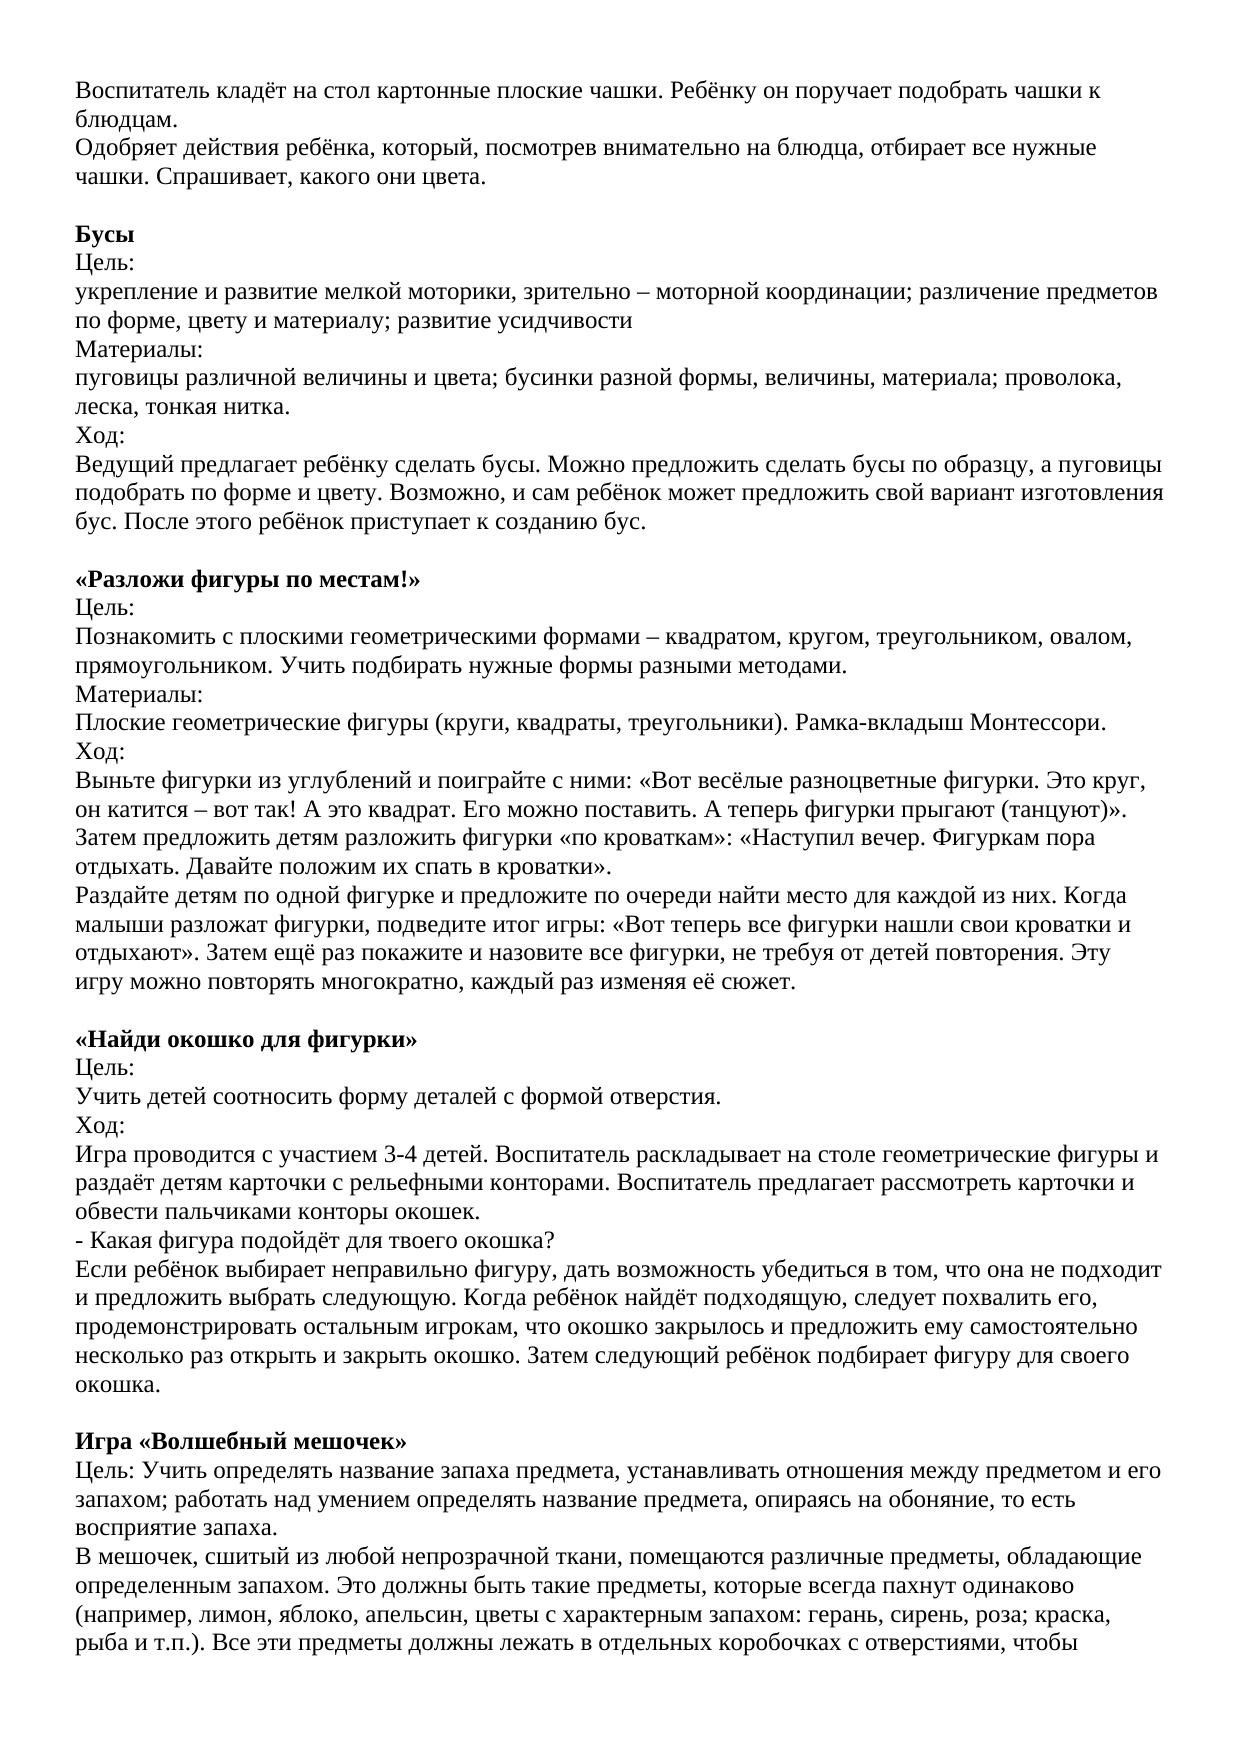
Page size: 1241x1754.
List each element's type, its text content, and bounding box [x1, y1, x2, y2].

text «Найди окошко для фигурки» [75, 1024, 1165, 1052]
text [75, 1455, 1165, 1656]
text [75, 75, 1165, 190]
text Цель: Познакомить с плоскими геометрическими формами – квадратом, кругом, треугольником, овалом, прямоугольником. Учить подбирать нужные формы разными методами. Материалы: Плоские геометрические фигуры (круги, квадраты, треугольники). Рамка-вкладыш Монтессори. Ход: Выньте фигурки из углублений и поиграйте с ними: «Вот весёлые разноцветные фигурки. Это круг, он катится – вот так! А это квадрат. Его можно поставить. А теперь фигурки прыгают (танцуют)». Затем предложить детям разложить фигурки «по кроваткам»: «Наступил вечер. Фигуркам пора отдыхать. Давайте положим их спать в кроватки». Раздайте детям по одной фигурке и предложите по очереди найти место для каждой из них. Когда малыши разложат фигурки, подведите итог игры: «Вот теперь все фигурки нашли свои кроватки и отдыхают». Затем ещё раз покажите и назовите все фигурки, не требуя от детей повторения. Эту игру можно повторять многократно, каждый раз изменяя её сюжет. [75, 592, 1165, 995]
text «Разложи фигуры по местам!» [75, 564, 1165, 592]
text Цель: Учить детей соотносить форму деталей с формой отверстия. Ход: Игра проводится с участием 3-4 детей. Воспитатель раскладывает на столе геометрические фигуры и раздаёт детям карточки с рельефными конторами. Воспитатель предлагает рассмотреть карточки и обвести пальчиками конторы окошек. - Какая фигура подойдёт для твоего окошка? Если ребёнок выбирает неправильно фигуру, дать возможность убедиться в том, что она не подходит и предложить выбрать следующую. Когда ребёнок найдёт подходящую, следует похвалить его, продемонстрировать остальным игрокам, что окошко закрылось и предложить ему самостоятельно несколько раз открыть и закрыть окошко. Затем следующий ребёнок подбирает фигуру для своего окошка. [75, 1052, 1165, 1397]
text Цель: укрепление и развитие мелкой моторики, зрительно – моторной координации; различение предметов по форме, цвету и материалу; развитие усидчивости Материалы: пуговицы различной величины и цвета; бусинки разной формы, величины, материала; проволока, леска, тонкая нитка. Ход: Ведущий предлагает ребёнку сделать бусы. Можно предложить сделать бусы по образцу, а пуговицы подобрать по форме и цвету. Возможно, и сам ребёнок может предложить свой вариант изготовления бус. После этого ребёнок приступает к созданию бус. [75, 247, 1165, 535]
text Бусы [75, 219, 1165, 247]
text Игра «Волшебный мешочек» [75, 1426, 1165, 1455]
